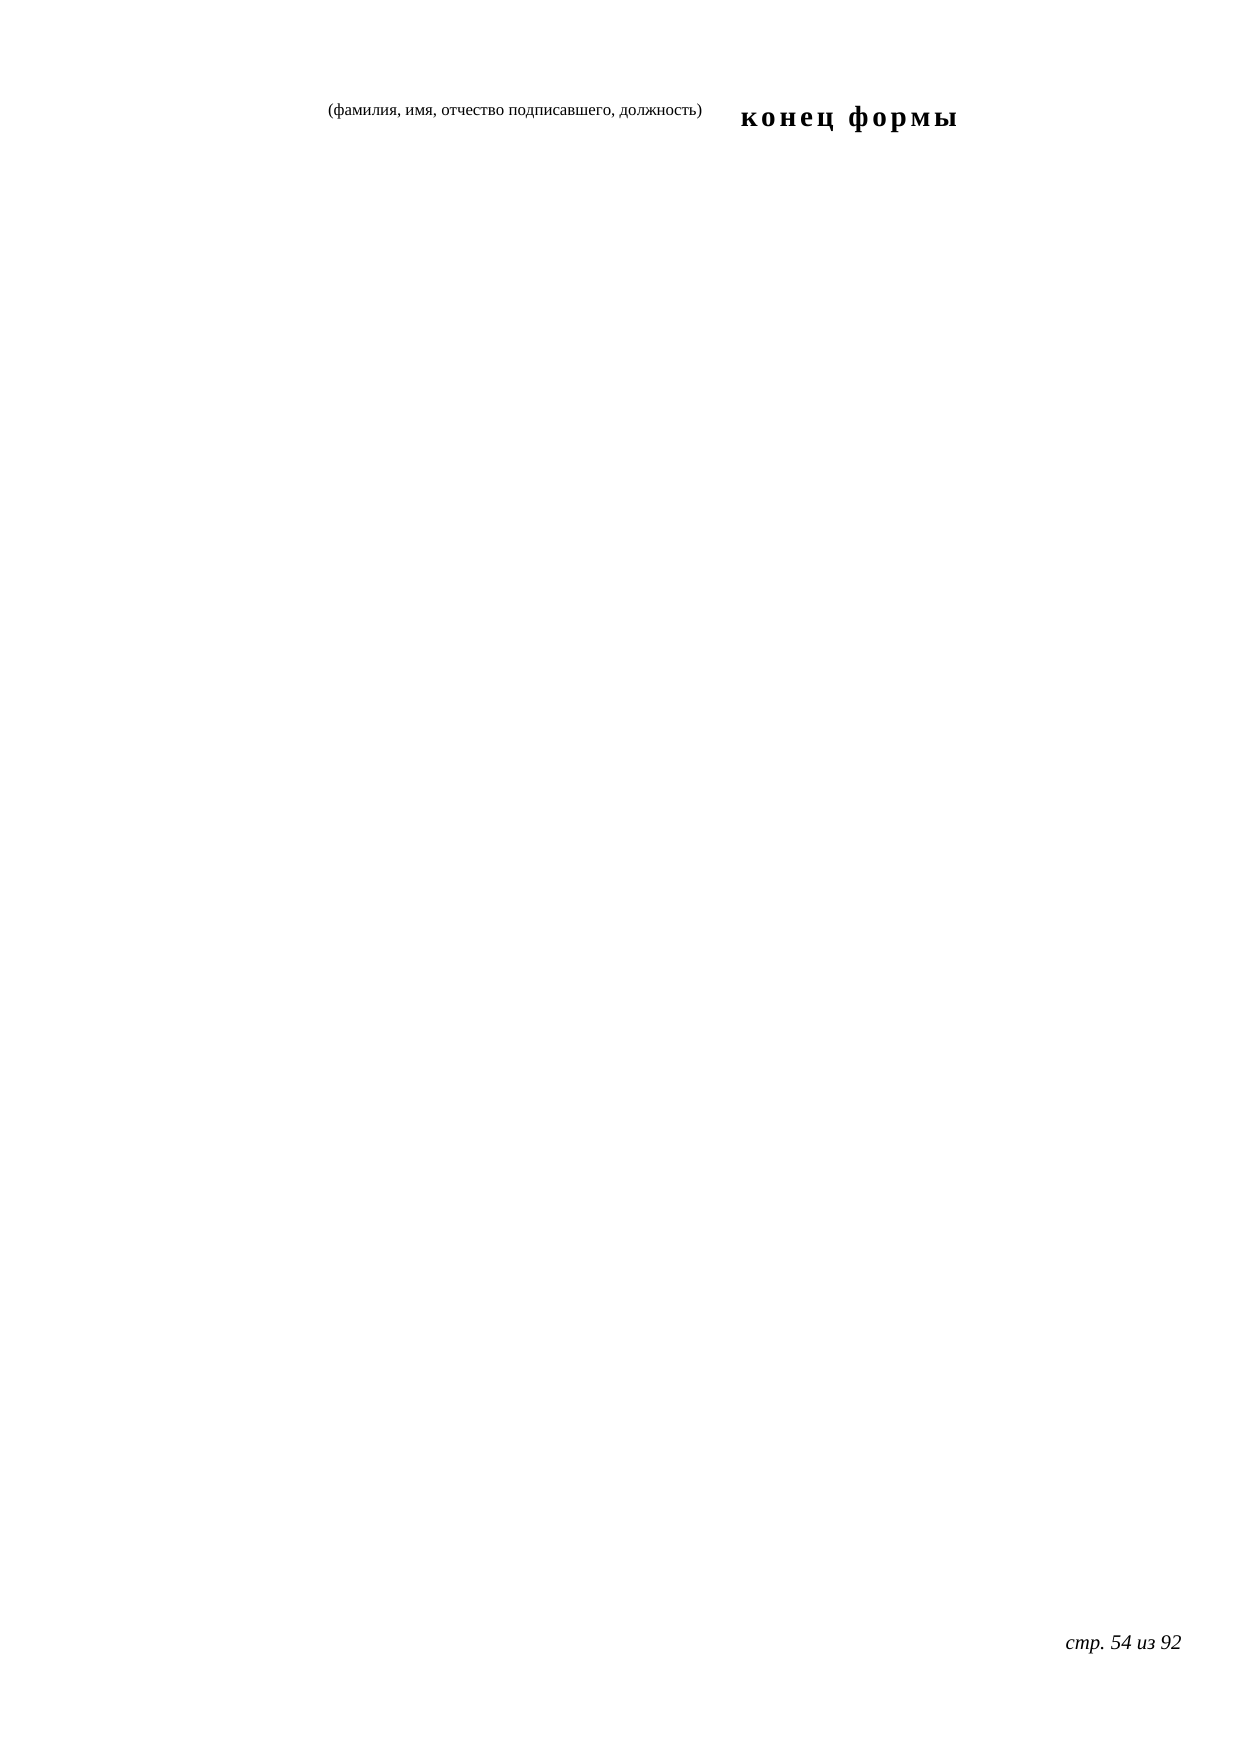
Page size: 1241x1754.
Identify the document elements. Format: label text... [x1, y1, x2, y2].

text (фамилия, имя, отчество подписавшего, должность) конец формы [118, 99, 1167, 133]
